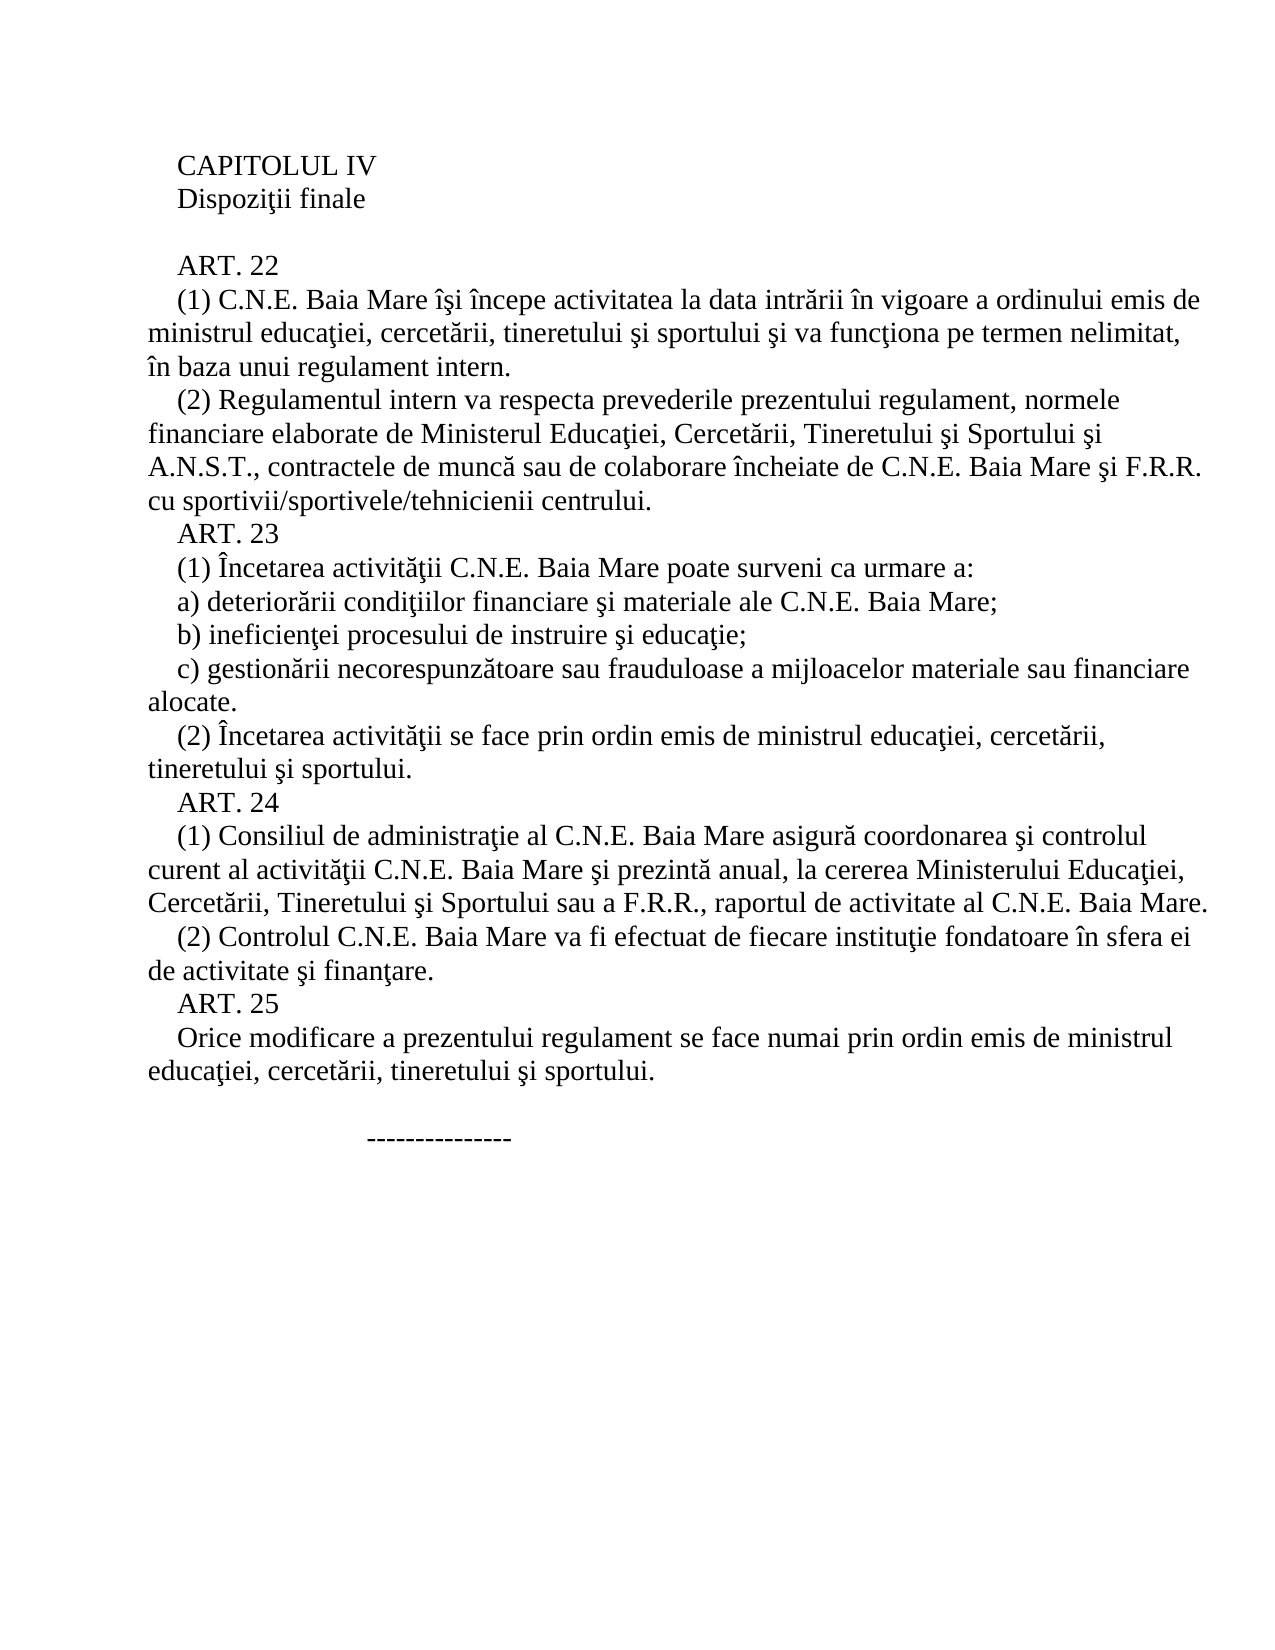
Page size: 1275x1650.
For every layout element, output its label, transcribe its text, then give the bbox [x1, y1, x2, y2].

text (1) Consiliul de administraţie al C.N.E. Baia Mare asigură coordonarea şi controlul curent al activităţii C.N.E. Baia Mare şi prezintă anual, la cererea Ministerului Educaţiei, Cercetării, Tineretului şi Sportului sau a F.R.R., raportul de activitate al C.N.E. Baia Mare. [148, 818, 1211, 919]
text ART. 24 [148, 785, 1211, 818]
text (1) C.N.E. Baia Mare îşi începe activitatea la data intrării în vigoare a ordinului emis de ministrul educaţiei, cercetării, tineretului şi sportului şi va funcţiona pe termen nelimitat, în baza unui regulament intern. [148, 282, 1211, 382]
text c) gestionării necorespunzătoare sau frauduloase a mijloacelor materiale sau financiare alocate. [148, 651, 1211, 718]
text ART. 23 [148, 517, 1211, 550]
text (2) Regulamentul intern va respecta prevederile prezentului regulament, normele financiare elaborate de Ministerul Educaţiei, Cercetării, Tineretului şi Sportului şi A.N.S.T., contractele de muncă sau de colaborare încheiate de C.N.E. Baia Mare şi F.R.R. cu sportivii/sportivele/tehnicienii centrului. [148, 382, 1211, 517]
text ART. 22 [148, 248, 1211, 282]
text (2) Controlul C.N.E. Baia Mare va fi efectuat de fiecare instituţie fondatoare în sfera ei de activitate şi finanţare. [148, 919, 1211, 986]
text Orice modificare a prezentului regulament se face numai prin ordin emis de ministrul educaţiei, cercetării, tineretului şi sportului. [148, 1020, 1211, 1087]
text --------------- [148, 1120, 1211, 1154]
text Dispoziţii finale [148, 181, 1211, 215]
text a) deteriorării condiţiilor financiare şi materiale ale C.N.E. Baia Mare; [148, 584, 1211, 617]
text b) ineficienţei procesului de instruire şi educaţie; [148, 617, 1211, 651]
text (2) Încetarea activităţii se face prin ordin emis de ministrul educaţiei, cercetării, tineretului şi sportului. [148, 718, 1211, 785]
text (1) Încetarea activităţii C.N.E. Baia Mare poate surveni ca urmare a: [148, 550, 1211, 584]
text ART. 25 [148, 986, 1211, 1020]
text CAPITOLUL IV [148, 148, 1211, 181]
